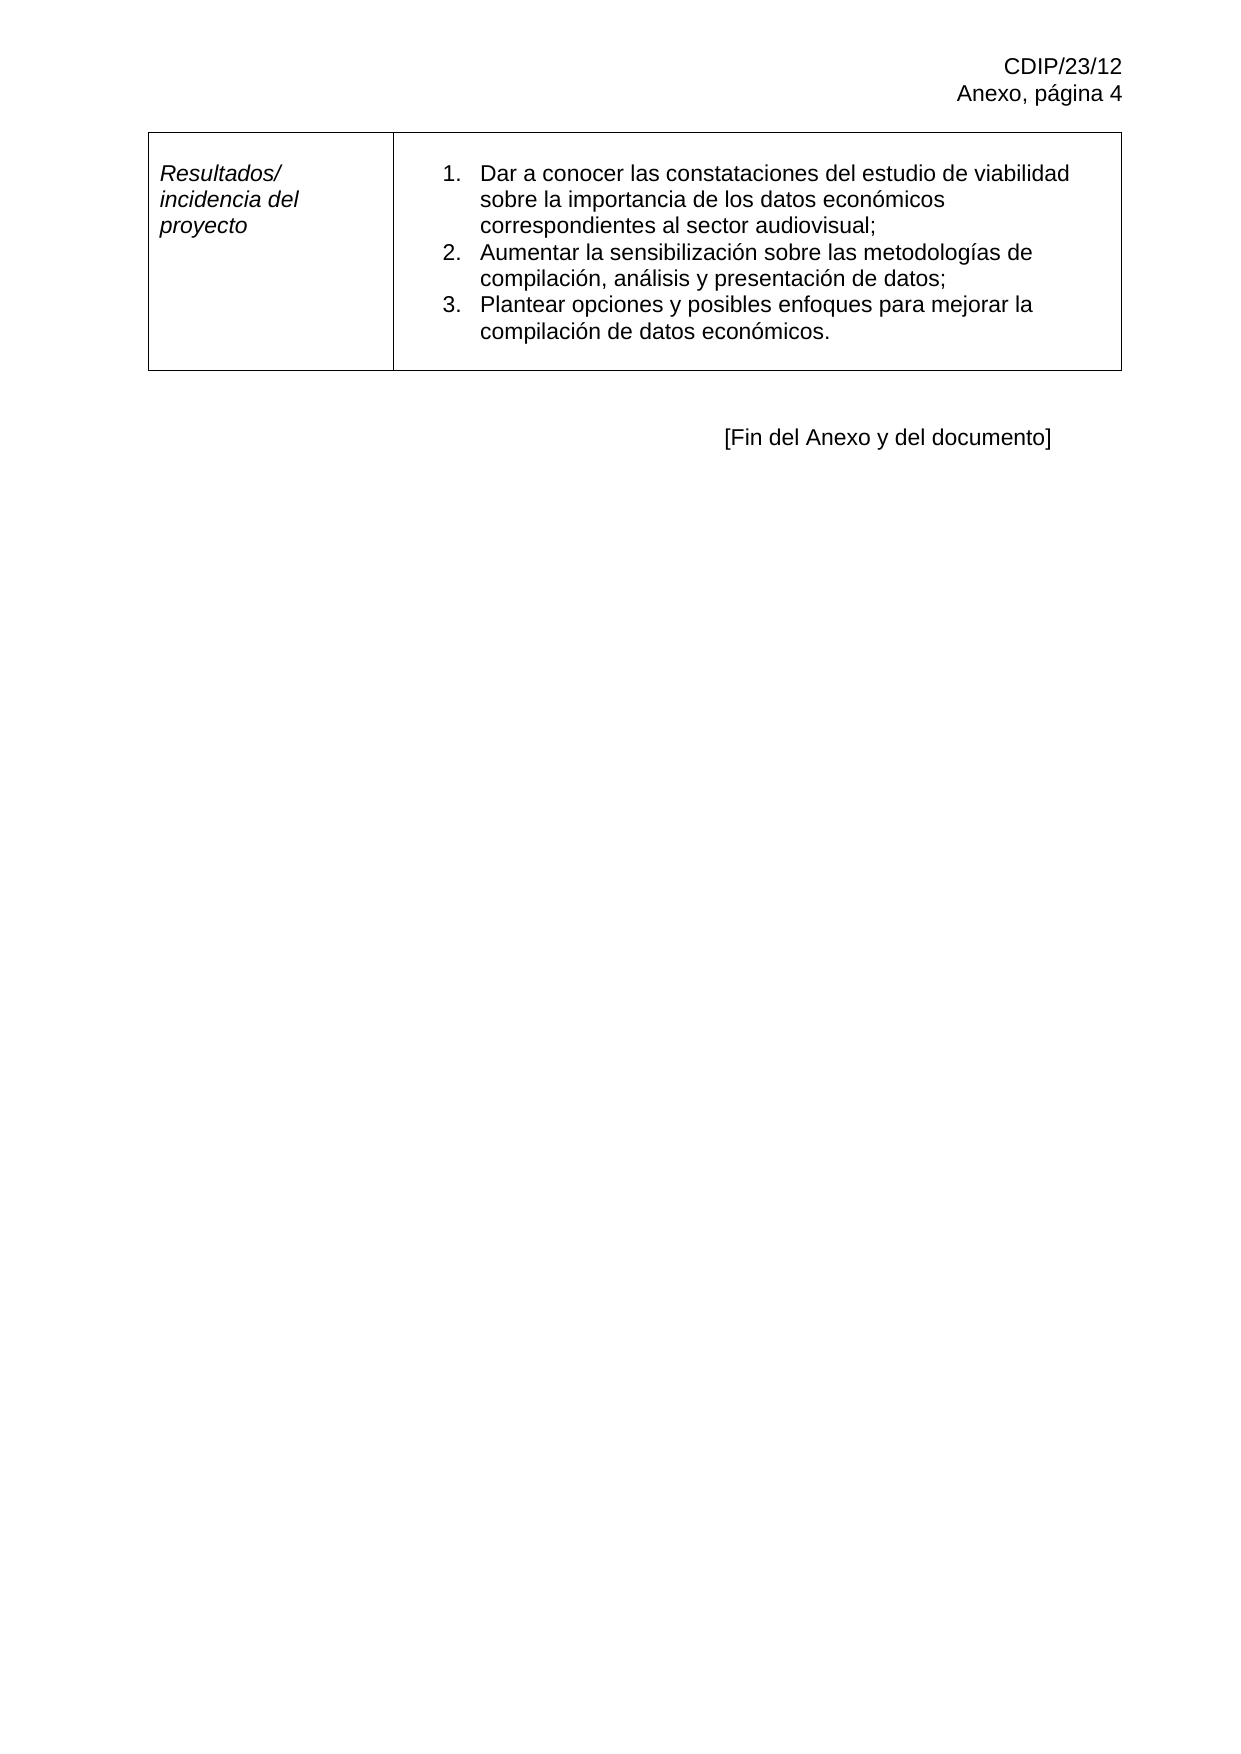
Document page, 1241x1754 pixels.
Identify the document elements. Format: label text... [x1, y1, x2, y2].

text [Fin del Anexo y del documento] [724, 424, 1122, 451]
table_cell Resultados/incidencia del proyecto [149, 133, 393, 370]
table_cell Dar a conocer las constataciones del estudio de viabilidad sobre la importancia de los datos económicos correspondientes al sector audiovisual; Aumentar la sensibilización sobre las metodologías de compilación, análisis y presentación de datos; Plantear opciones y posibles enfoques para mejorar la compilación de datos económicos. [394, 133, 1121, 370]
